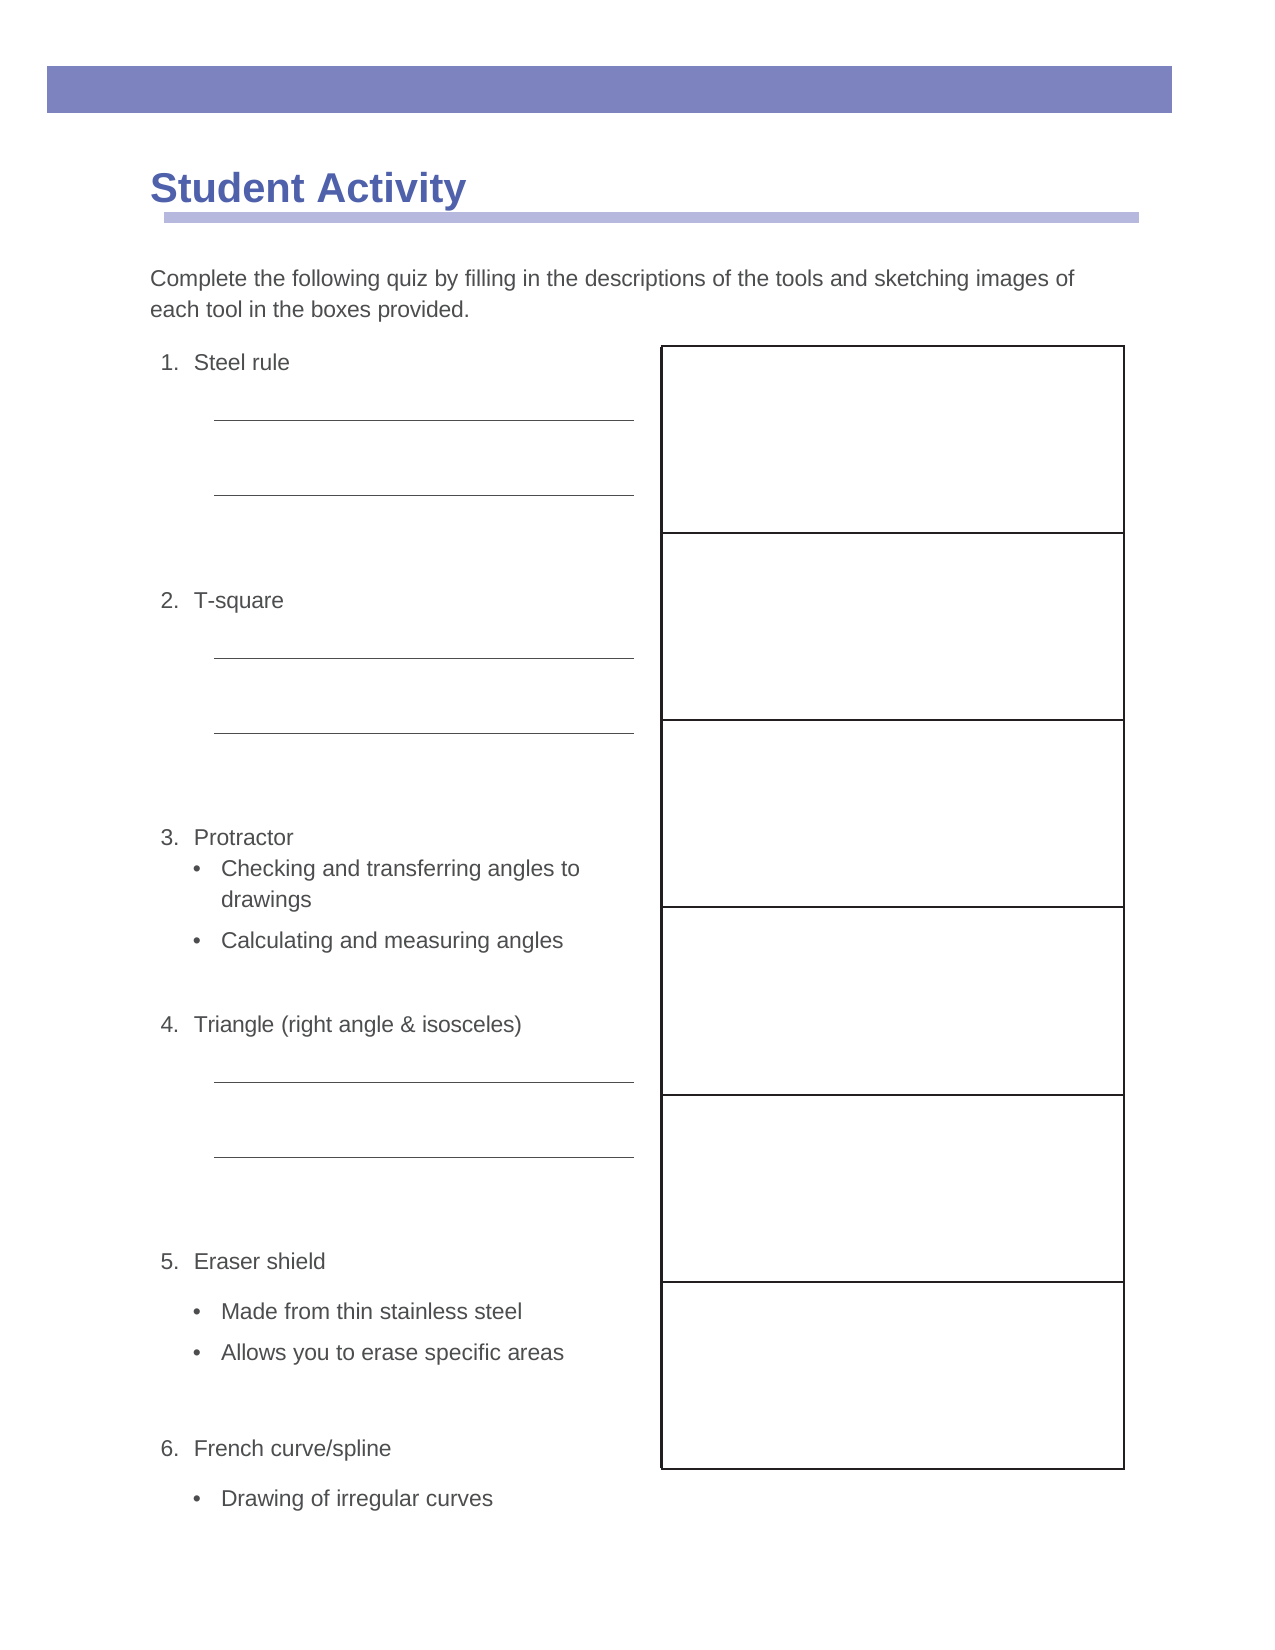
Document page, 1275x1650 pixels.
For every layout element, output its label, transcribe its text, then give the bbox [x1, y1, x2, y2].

list Made from thin stainless steel [193, 1298, 1183, 1324]
list T-square [160, 587, 1183, 613]
list Checking and transferring angles to drawings [193, 855, 583, 912]
list Drawing of irregular curves [193, 1485, 1183, 1512]
list Triangle (right angle & isosceles) [160, 1011, 1183, 1037]
list Protractor [160, 824, 1183, 850]
list Allows you to erase specific areas [193, 1339, 1183, 1365]
list Steel rule [160, 349, 1183, 376]
text Complete the following quiz by filling in the descriptions of the tools and sketching images of each tool in the boxes provided. [150, 265, 1091, 322]
list French curve/spline [160, 1435, 1183, 1462]
list Eraser shield [160, 1248, 1183, 1274]
list Calculating and measuring angles [193, 927, 1183, 953]
subtitle Student Activity [150, 163, 1183, 211]
